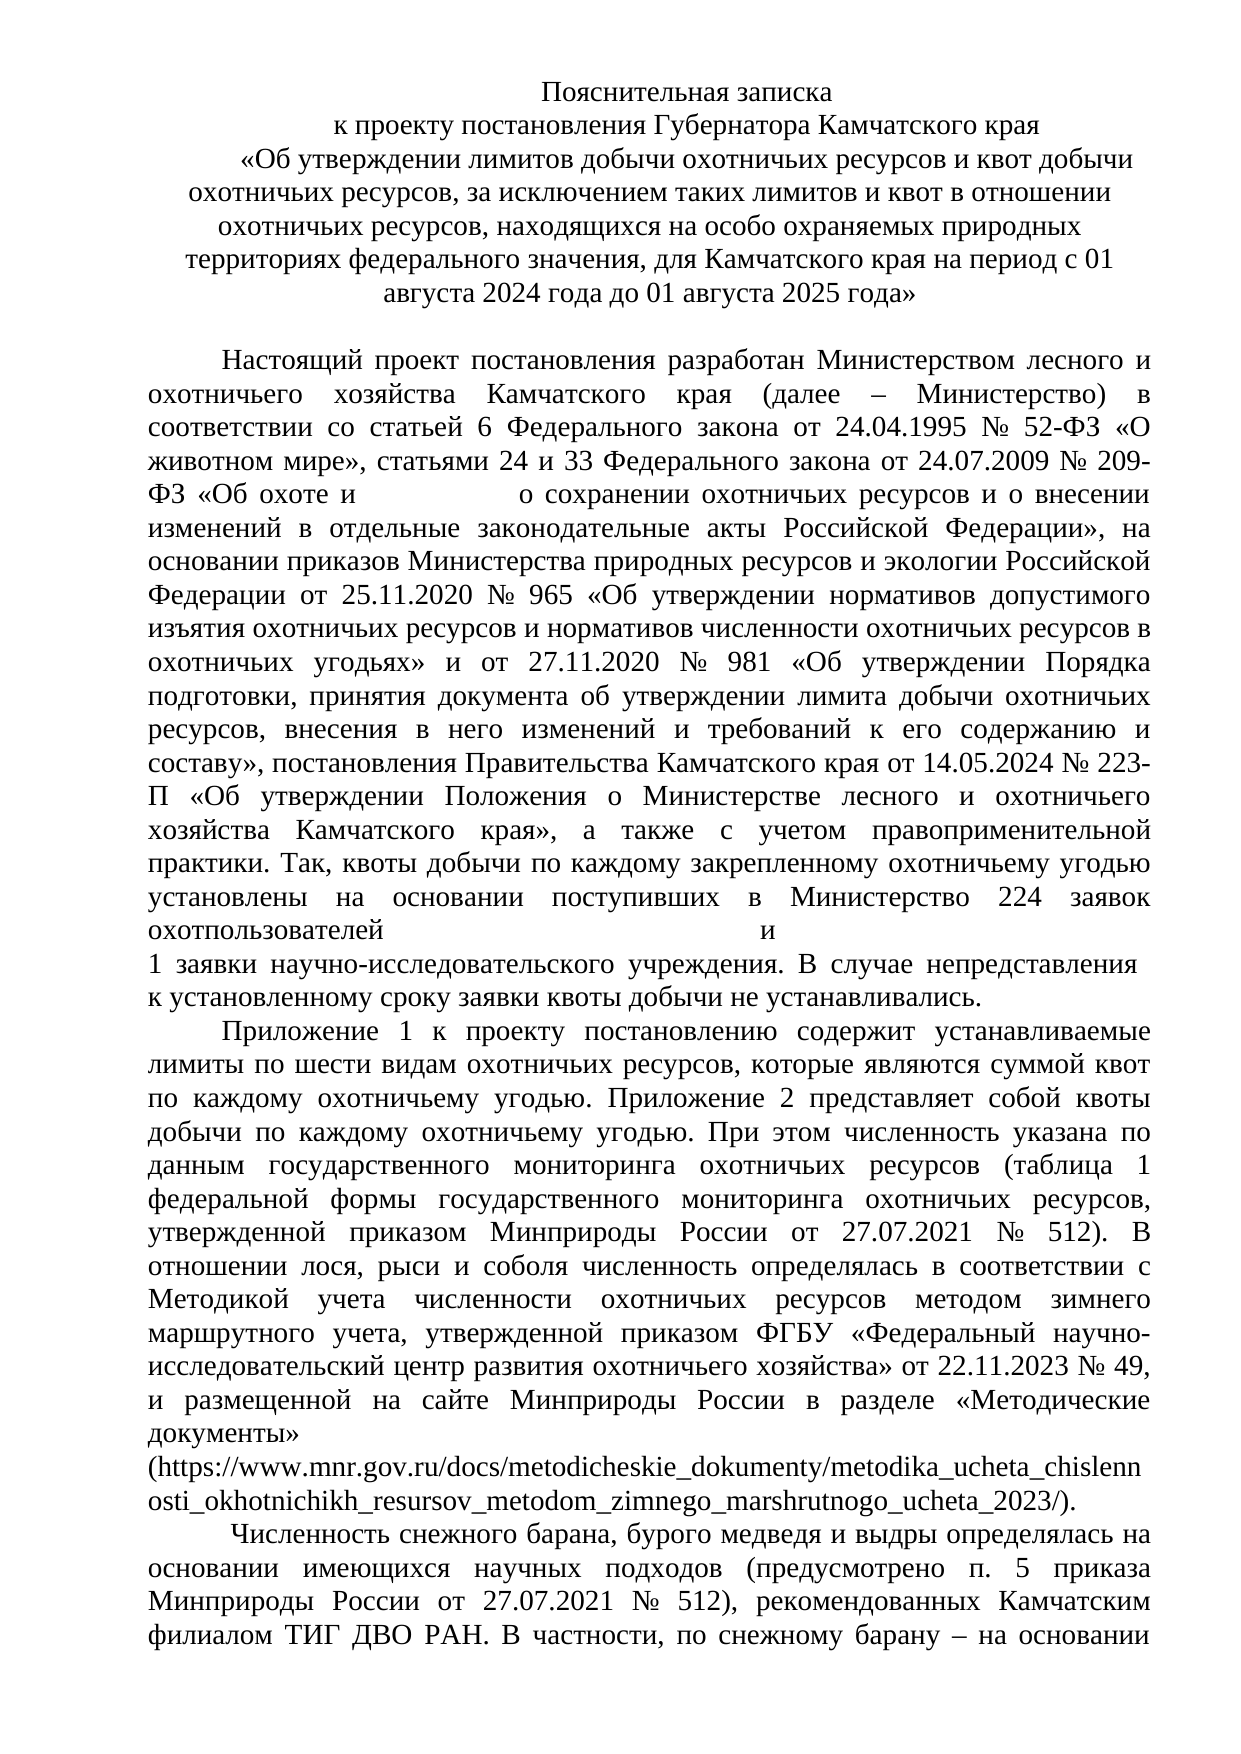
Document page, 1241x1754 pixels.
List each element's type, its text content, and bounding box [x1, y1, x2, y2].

text Настоящий проект постановления разработан Министерством лесного и охотничьего хозяйства Камчатского края (далее – Министерство) в соответствии со статьей 6 Федерального закона от 24.04.1995 № 52-ФЗ «О животном мире», статьями 24 и 33 Федерального закона от 24.07.2009 № 209-ФЗ «Об охоте и о сохранении охотничьих ресурсов и о внесении изменений в отдельные законодательные акты Российской Федерации», на основании приказов Министерства природных ресурсов и экологии Российской Федерации от 25.11.2020 № 965 «Об утверждении нормативов допустимого изъятия охотничьих ресурсов и нормативов численности охотничьих ресурсов в охотничьих угодьях» и от 27.11.2020 № 981 «Об утверждении Порядка подготовки, принятия документа об утверждении лимита добычи охотничьих ресурсов, внесения в него изменений и требований к его содержанию и составу», постановления Правительства Камчатского края от 14.05.2024 № 223-П «Об утверждении Положения о Министерстве лесного и охотничьего хозяйства Камчатского края», а также с учетом правоприменительной практики. Так, квоты добычи по каждому закрепленному охотничьему угодью установлены на основании поступивших в Министерство 224 заявок охотпользователей и 1 заявки научно-исследовательского учреждения. В случае непредставления к установленному сроку заявки квоты добычи не устанавливались. [148, 342, 1152, 1013]
text «Об утверждении лимитов добычи охотничьих ресурсов и квот добычи охотничьих ресурсов, за исключением таких лимитов и квот в отношении охотничьих ресурсов, находящихся на особо охраняемых природных территориях федерального значения, для Камчатского края на период с 01 августа 2024 года до 01 августа 2025 года» [148, 141, 1152, 309]
text к проекту постановления Губернатора Камчатского края [148, 107, 1152, 141]
text Приложение 1 к проекту постановлению содержит устанавливаемые лимиты по шести видам охотничьих ресурсов, которые являются суммой квот по каждому охотничьему угодью. Приложение 2 представляет собой квоты добычи по каждому охотничьему угодью. При этом численность указана по данным государственного мониторинга охотничьих ресурсов (таблица 1 федеральной формы государственного мониторинга охотничьих ресурсов, утвержденной приказом Минприроды России от 27.07.2021 № 512). В отношении лося, рыси и соболя численность определялась в соответствии с Методикой учета численности охотничьих ресурсов методом зимнего маршрутного учета, утвержденной приказом ФГБУ «Федеральный научно-исследовательский центр развития охотничьего хозяйства» от 22.11.2023 № 49, и размещенной на сайте Минприроды России в разделе «Методические документы» (https://www.mnr.gov.ru/docs/metodicheskie_dokumenty/metodika_ucheta_chislennosti_okhotnichikh_resursov_metodom_zimnego_marshrutnogo_ucheta_2023/). [148, 1013, 1152, 1516]
text Пояснительная записка [148, 74, 1152, 107]
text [148, 1516, 1152, 1650]
